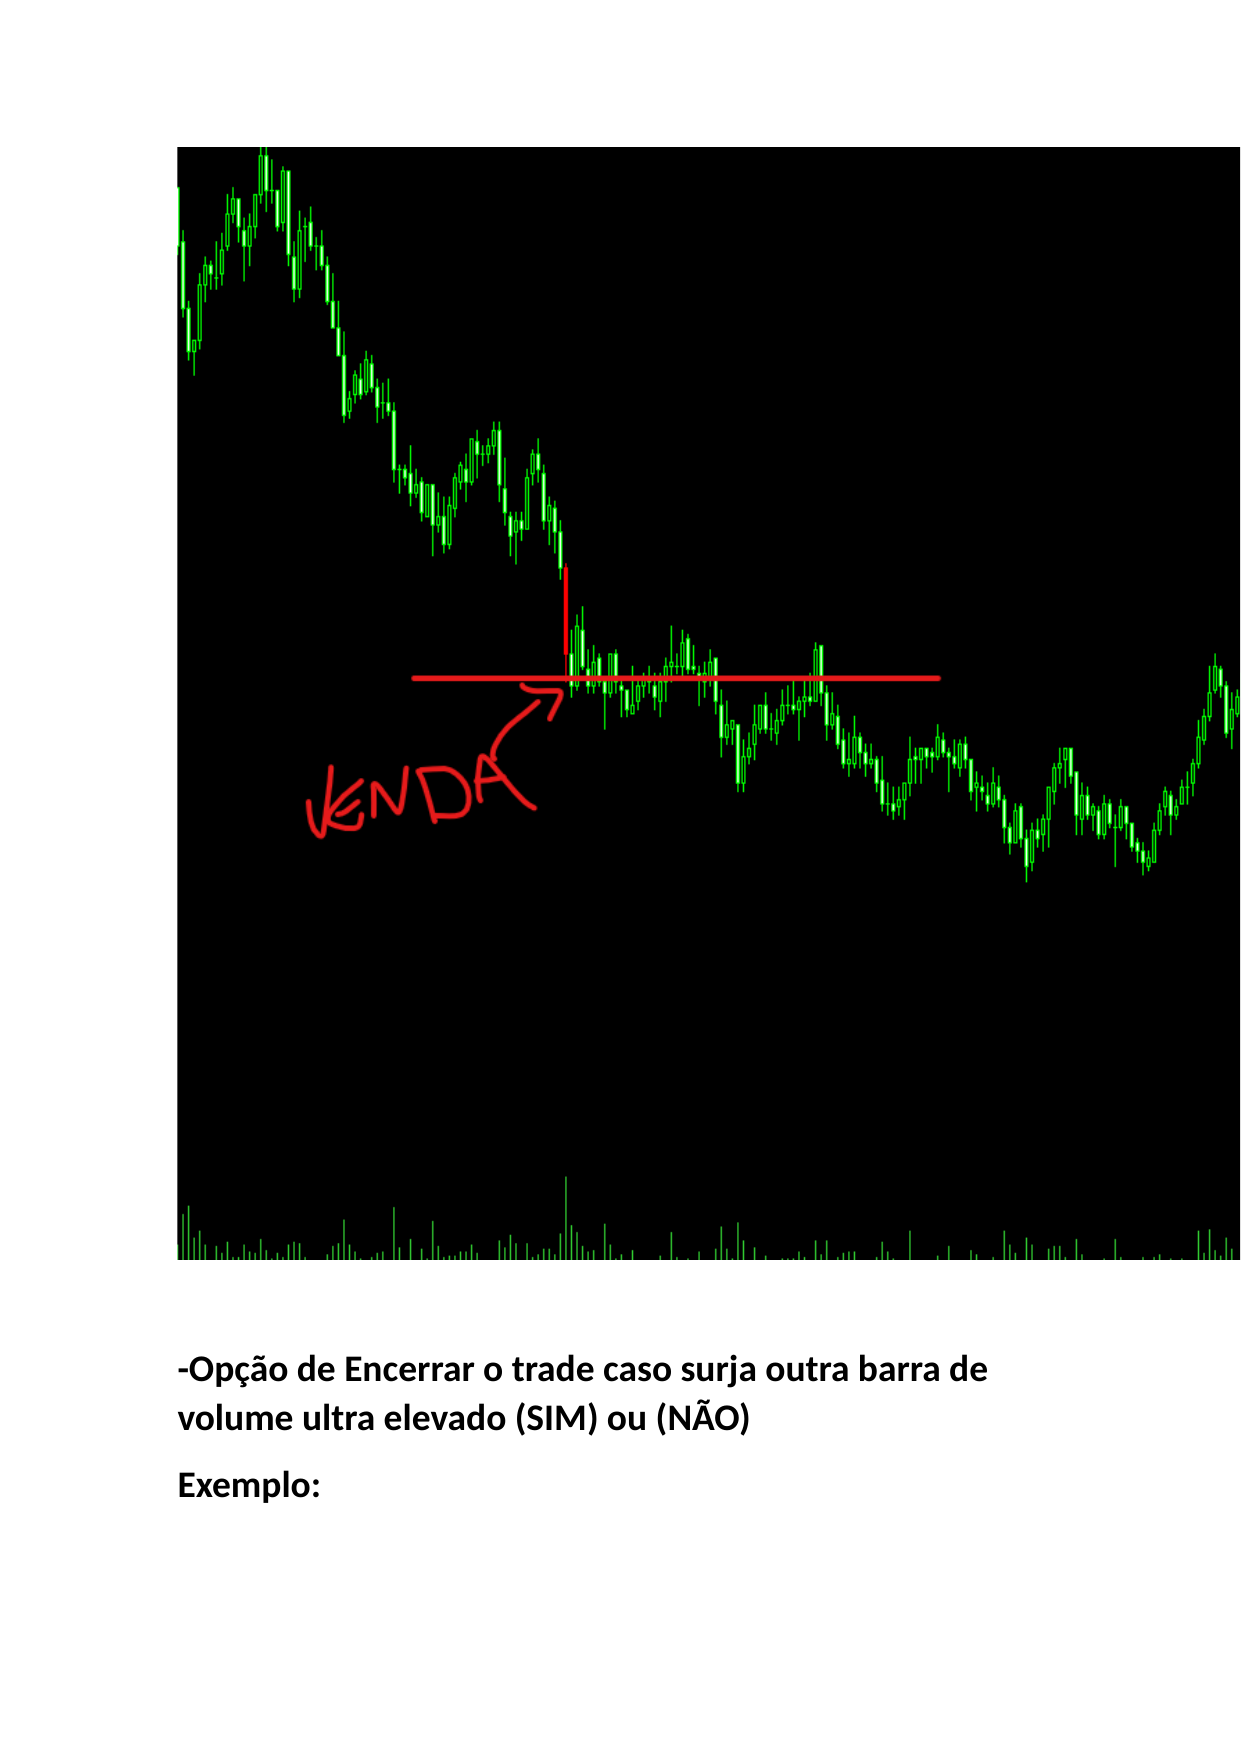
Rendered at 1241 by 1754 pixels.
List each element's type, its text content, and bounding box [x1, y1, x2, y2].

text -Opção de Encerrar o trade caso surja outra barra de volume ultra elevado (SIM) ou (NÃO) [177, 1345, 1063, 1440]
text Exemplo: [177, 1461, 1063, 1506]
picture [177, 147, 1241, 1260]
